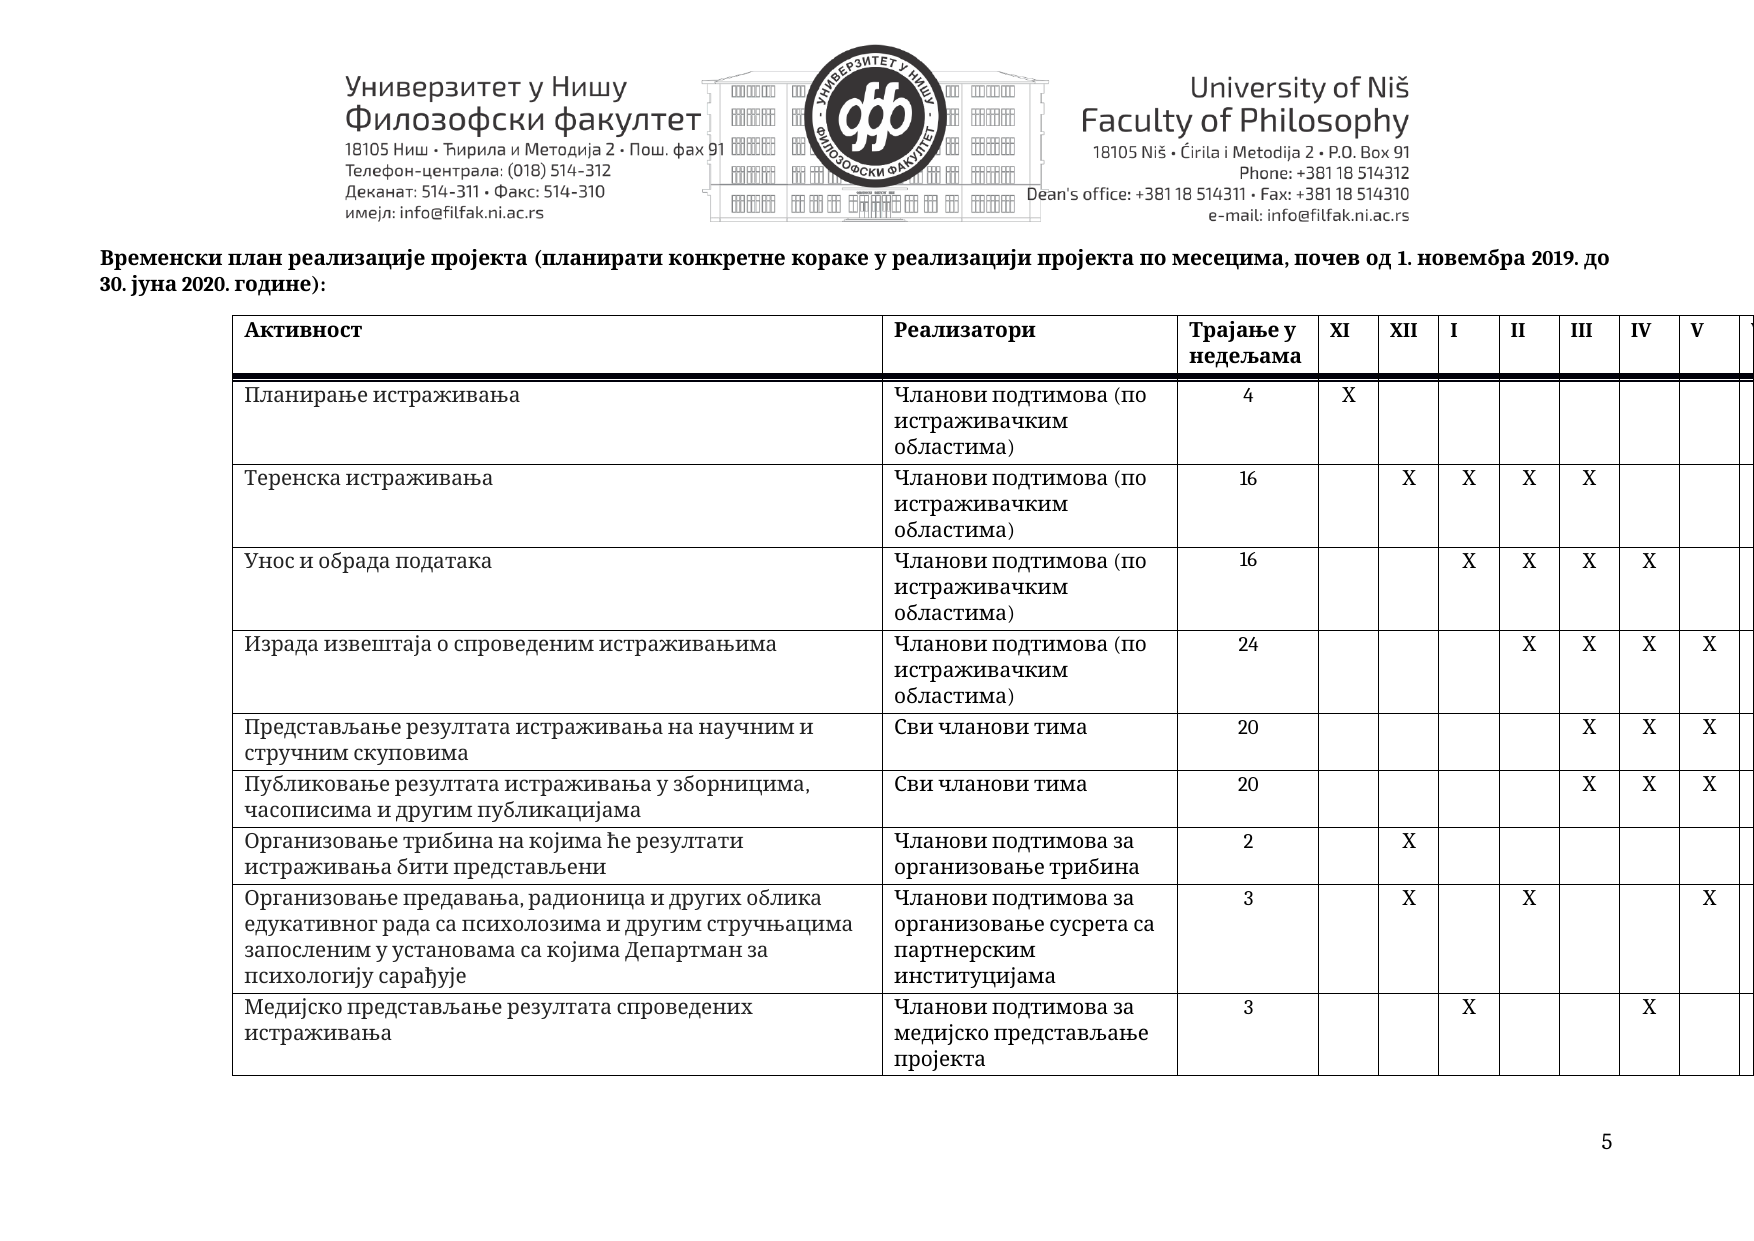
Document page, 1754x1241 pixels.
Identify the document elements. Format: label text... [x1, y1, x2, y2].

table_cell Х [1620, 771, 1679, 827]
table_cell 4 [1178, 382, 1318, 464]
table_cell [1680, 382, 1739, 464]
table_cell [1319, 548, 1378, 629]
table_header XI [1319, 316, 1378, 372]
table_header V [1680, 316, 1739, 372]
table_cell Х [1680, 714, 1739, 769]
table_header Активност [233, 316, 882, 372]
table_cell [1500, 714, 1559, 769]
table_cell Х [1620, 548, 1679, 629]
table_cell [1439, 631, 1499, 712]
table_cell Х [1680, 771, 1739, 827]
table_cell [1319, 714, 1378, 769]
table_cell [1439, 828, 1499, 884]
table_cell Х [1500, 885, 1559, 992]
table_cell Х [1379, 885, 1438, 992]
table_header II [1500, 316, 1559, 372]
table_cell 16 [1178, 465, 1318, 547]
table_cell Х [1379, 828, 1438, 884]
table_cell Х [1680, 885, 1739, 992]
table_cell [1740, 548, 1753, 629]
table_cell [1680, 465, 1739, 547]
table_cell [1560, 994, 1619, 1075]
table_cell [1680, 994, 1739, 1075]
table_cell Представљање резултата истраживања на научним и стручним скуповима [233, 714, 882, 769]
table_cell Чланови подтимова (по истраживачким областима) [883, 382, 1177, 464]
table_cell 16 [1178, 548, 1318, 629]
table_cell [1500, 828, 1559, 884]
table_cell [1319, 631, 1378, 712]
table_cell Чланови подтимова за организовање сусрета са партнерским институцијама [883, 885, 1177, 992]
table_cell 20 [1178, 771, 1318, 827]
table_cell Х [1620, 631, 1679, 712]
text Временски план реализације пројекта (планирати конкретне кораке у реализацији пројекта по месецима, почев од 1. новембра 2019. до 30. јуна 2020. године): [100, 247, 1612, 297]
table_cell [1439, 771, 1499, 827]
table_cell Х [1379, 465, 1438, 547]
table_cell [1319, 771, 1378, 827]
table_cell [1740, 994, 1753, 1075]
table_cell Х [1560, 771, 1619, 827]
table_cell 2 [1178, 828, 1318, 884]
table_cell Чланови подтимова (по истраживачким областима) [883, 548, 1177, 629]
table_cell Публиковање резултата истраживања у зборницима, часописима и другим публикацијама [233, 771, 882, 827]
table_cell Х [1439, 465, 1499, 547]
table_cell [1680, 548, 1739, 629]
table_cell Х [1319, 382, 1378, 464]
table_cell Чланови подтимова за организовање трибина [883, 828, 1177, 884]
table_cell Организовање предавања, радионица и других облика едукативног рада са психолозима и другим стручњацима запосленим у установама са којима Департман за психологију сарађује [233, 885, 882, 992]
table_cell [1319, 828, 1378, 884]
table_cell Х [1620, 994, 1679, 1075]
table_cell [1379, 382, 1438, 464]
table_cell Х [1500, 631, 1559, 712]
table_cell [1379, 771, 1438, 827]
table_cell Сви чланови тима [883, 771, 1177, 827]
table_cell Чланови подтимова за медијско представљање пројекта [883, 994, 1177, 1075]
table_header I [1439, 316, 1499, 372]
table_cell Х [1560, 714, 1619, 769]
table_cell [1319, 465, 1378, 547]
table_cell [1740, 382, 1753, 464]
table_cell Х [1740, 631, 1753, 712]
table_cell Х [1680, 631, 1739, 712]
table_cell [1680, 828, 1739, 884]
table_cell [1560, 382, 1619, 464]
table_cell [1379, 631, 1438, 712]
table_cell [1620, 465, 1679, 547]
table_cell Х [1740, 714, 1753, 769]
table_cell 20 [1178, 714, 1318, 769]
table_cell Х [1560, 465, 1619, 547]
table_cell Чланови подтимова (по истраживачким областима) [883, 631, 1177, 712]
picture [345, 44, 1409, 222]
table_header XII [1379, 316, 1438, 372]
table_cell [1439, 885, 1499, 992]
table_cell Планирање истраживања [233, 382, 882, 464]
table_cell [1319, 994, 1378, 1075]
table_cell Сви чланови тима [883, 714, 1177, 769]
table_header VI [1740, 316, 1753, 372]
table_cell [1500, 771, 1559, 827]
table_cell [1439, 714, 1499, 769]
table_cell 3 [1178, 885, 1318, 992]
table_cell [1319, 885, 1378, 992]
table_cell [1379, 994, 1438, 1075]
table_cell Чланови подтимова (по истраживачким областима) [883, 465, 1177, 547]
table_cell [1500, 382, 1559, 464]
table_cell 24 [1178, 631, 1318, 712]
table_cell Унос и обрада података [233, 548, 882, 629]
table_cell Х [1620, 714, 1679, 769]
table_header Реализатори [883, 316, 1177, 372]
table_cell 3 [1178, 994, 1318, 1075]
table_cell [1620, 885, 1679, 992]
table_cell [1620, 828, 1679, 884]
table_cell Х [1740, 771, 1753, 827]
table_cell Х [1740, 828, 1753, 884]
table_cell [1620, 382, 1679, 464]
table_cell Израда извештаја о спроведеним истраживањима [233, 631, 882, 712]
table_cell Организовање трибина на којима ће резултати истраживања бити представљени [233, 828, 882, 884]
table_cell [1740, 465, 1753, 547]
table_header IV [1620, 316, 1679, 372]
table_cell [1740, 885, 1753, 992]
table_cell [1379, 548, 1438, 629]
table_cell [1560, 885, 1619, 992]
table_cell Медијско представљање резултата спроведених истраживања [233, 994, 882, 1075]
table_header Трајање у недељама [1178, 316, 1318, 372]
table_cell Х [1439, 548, 1499, 629]
table_cell Х [1500, 548, 1559, 629]
table_cell [1560, 828, 1619, 884]
table_cell Х [1560, 548, 1619, 629]
table_cell Теренска истраживања [233, 465, 882, 547]
table_cell Х [1560, 631, 1619, 712]
table_cell [1439, 382, 1499, 464]
table_cell Х [1439, 994, 1499, 1075]
table_cell [1379, 714, 1438, 769]
table_cell Х [1500, 465, 1559, 547]
table_header III [1560, 316, 1619, 372]
table_cell [1500, 994, 1559, 1075]
